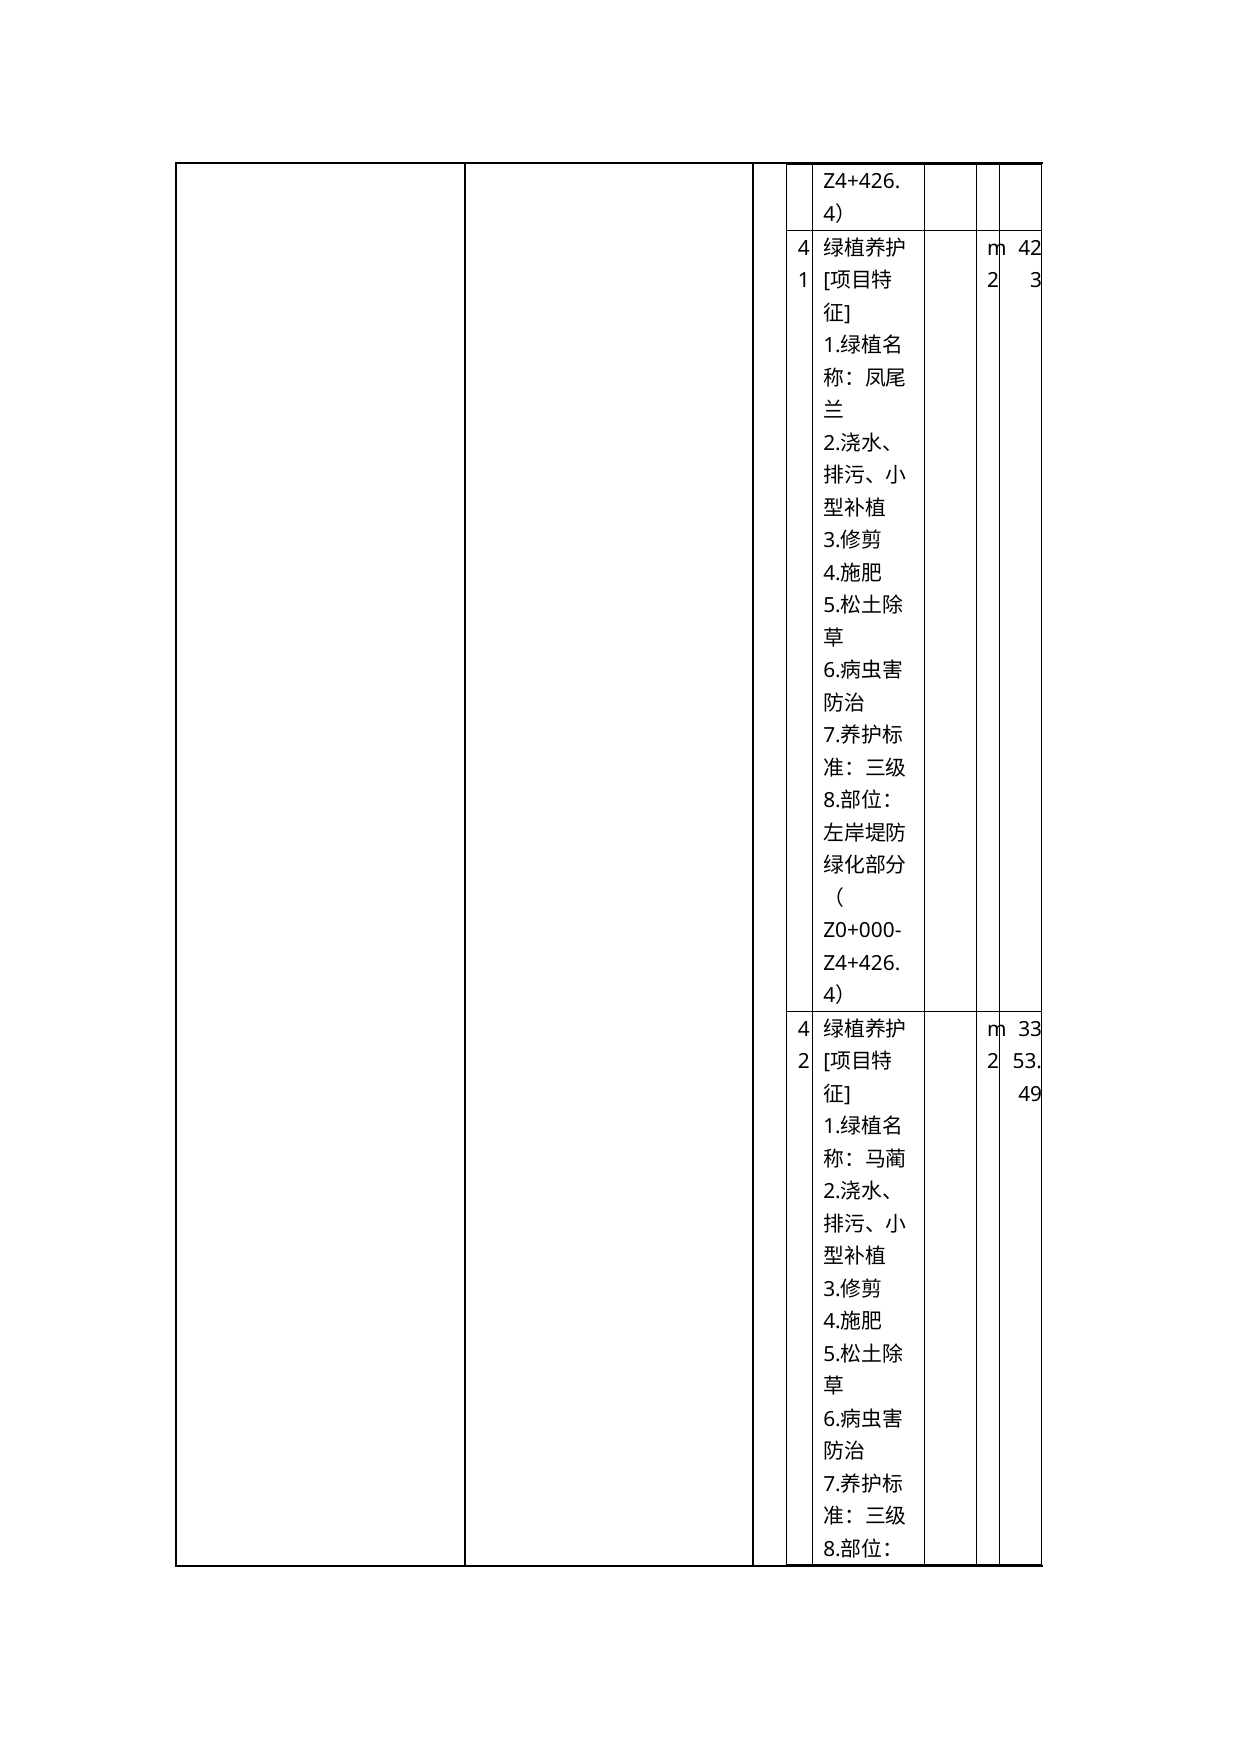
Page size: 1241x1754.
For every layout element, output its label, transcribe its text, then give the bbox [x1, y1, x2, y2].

table_cell 1 [177, 164, 464, 1565]
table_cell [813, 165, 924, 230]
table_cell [813, 231, 924, 1011]
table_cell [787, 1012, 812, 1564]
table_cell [754, 164, 786, 1565]
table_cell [925, 231, 976, 1011]
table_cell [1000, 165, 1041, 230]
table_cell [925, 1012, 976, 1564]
table_cell [466, 164, 752, 1565]
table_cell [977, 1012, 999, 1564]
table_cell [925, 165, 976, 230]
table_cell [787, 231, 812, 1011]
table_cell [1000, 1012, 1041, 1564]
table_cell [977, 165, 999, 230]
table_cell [813, 1012, 924, 1564]
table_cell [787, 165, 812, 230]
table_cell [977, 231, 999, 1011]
